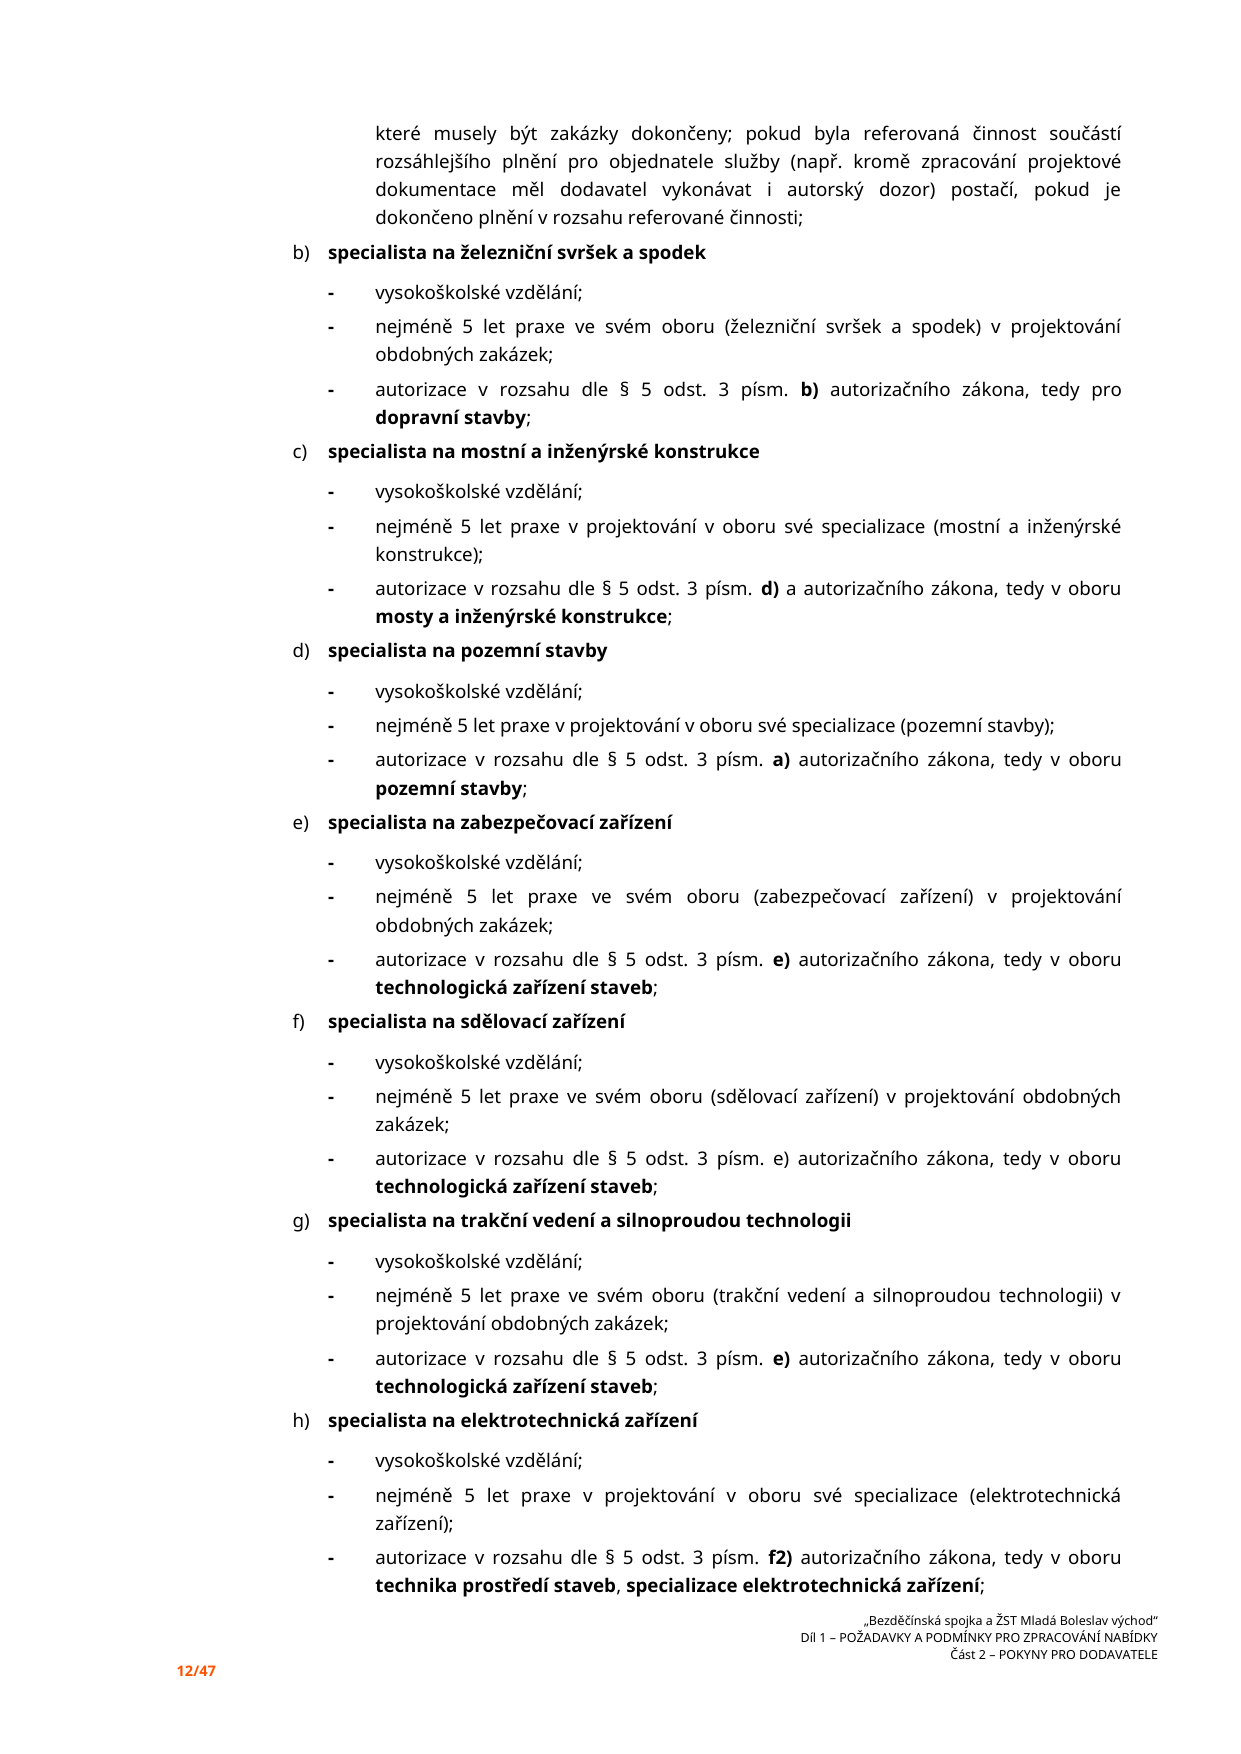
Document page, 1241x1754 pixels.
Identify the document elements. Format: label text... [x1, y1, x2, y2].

text nejméně 5 let praxe ve svém oboru (sdělovací zařízení) v projektování obdobných zakázek; [328, 1083, 1122, 1137]
text autorizace v rozsahu dle § 5 odst. 3 písm. b) autorizačního zákona, tedy pro dopravní stavby; [328, 376, 1122, 429]
text autorizace v rozsahu dle § 5 odst. 3 písm. a) autorizačního zákona, tedy v oboru pozemní stavby; [328, 747, 1122, 800]
text vysokoškolské vzdělání; [328, 678, 1122, 704]
list specialista na zabezpečovací zařízení [292, 809, 1122, 834]
text autorizace v rozsahu dle § 5 odst. 3 písm. e) autorizačního zákona, tedy v oboru technologická zařízení staveb; [328, 1345, 1122, 1398]
text vysokoškolské vzdělání; [328, 1448, 1122, 1473]
text nejméně 5 let praxe v projektování v oboru své specializace (elektrotechnická zařízení); [328, 1482, 1122, 1536]
list specialista na pozemní stavby [292, 638, 1122, 663]
text vysokoškolské vzdělání; [328, 849, 1122, 875]
list specialista na sdělovací zařízení [292, 1008, 1122, 1034]
text autorizace v rozsahu dle § 5 odst. 3 písm. f2) autorizačního zákona, tedy v oboru technika prostředí staveb, specializace elektrotechnická zařízení; [328, 1544, 1122, 1598]
text autorizace v rozsahu dle § 5 odst. 3 písm. e) autorizačního zákona, tedy v oboru technologická zařízení staveb; [328, 946, 1122, 1000]
text vysokoškolské vzdělání; [328, 1049, 1122, 1074]
text autorizace v rozsahu dle § 5 odst. 3 písm. e) autorizačního zákona, tedy v oboru technologická zařízení staveb; [328, 1146, 1122, 1199]
text vysokoškolské vzdělání; [328, 479, 1122, 504]
list specialista na železniční svršek a spodek [292, 239, 1122, 264]
text nejméně 5 let praxe ve svém oboru (železniční svršek a spodek) v projektování obdobných zakázek; [328, 314, 1122, 367]
text nejméně 5 let praxe v projektování v oboru své specializace (pozemní stavby); [328, 712, 1122, 738]
text nejméně 5 let praxe ve svém oboru (zabezpečovací zařízení) v projektování obdobných zakázek; [328, 884, 1122, 937]
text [328, 121, 1122, 230]
list specialista na elektrotechnická zařízení [292, 1407, 1122, 1433]
text nejméně 5 let praxe ve svém oboru (trakční vedení a silnoproudou technologii) v projektování obdobných zakázek; [328, 1283, 1122, 1336]
text autorizace v rozsahu dle § 5 odst. 3 písm. d) a autorizačního zákona, tedy v oboru mosty a inženýrské konstrukce; [328, 575, 1122, 629]
text nejméně 5 let praxe v projektování v oboru své specializace (mostní a inženýrské konstrukce); [328, 513, 1122, 567]
text vysokoškolské vzdělání; [328, 1248, 1122, 1274]
list specialista na mostní a inženýrské konstrukce [292, 438, 1122, 464]
text vysokoškolské vzdělání; [328, 279, 1122, 305]
list specialista na trakční vedení a silnoproudou technologii [292, 1208, 1122, 1233]
